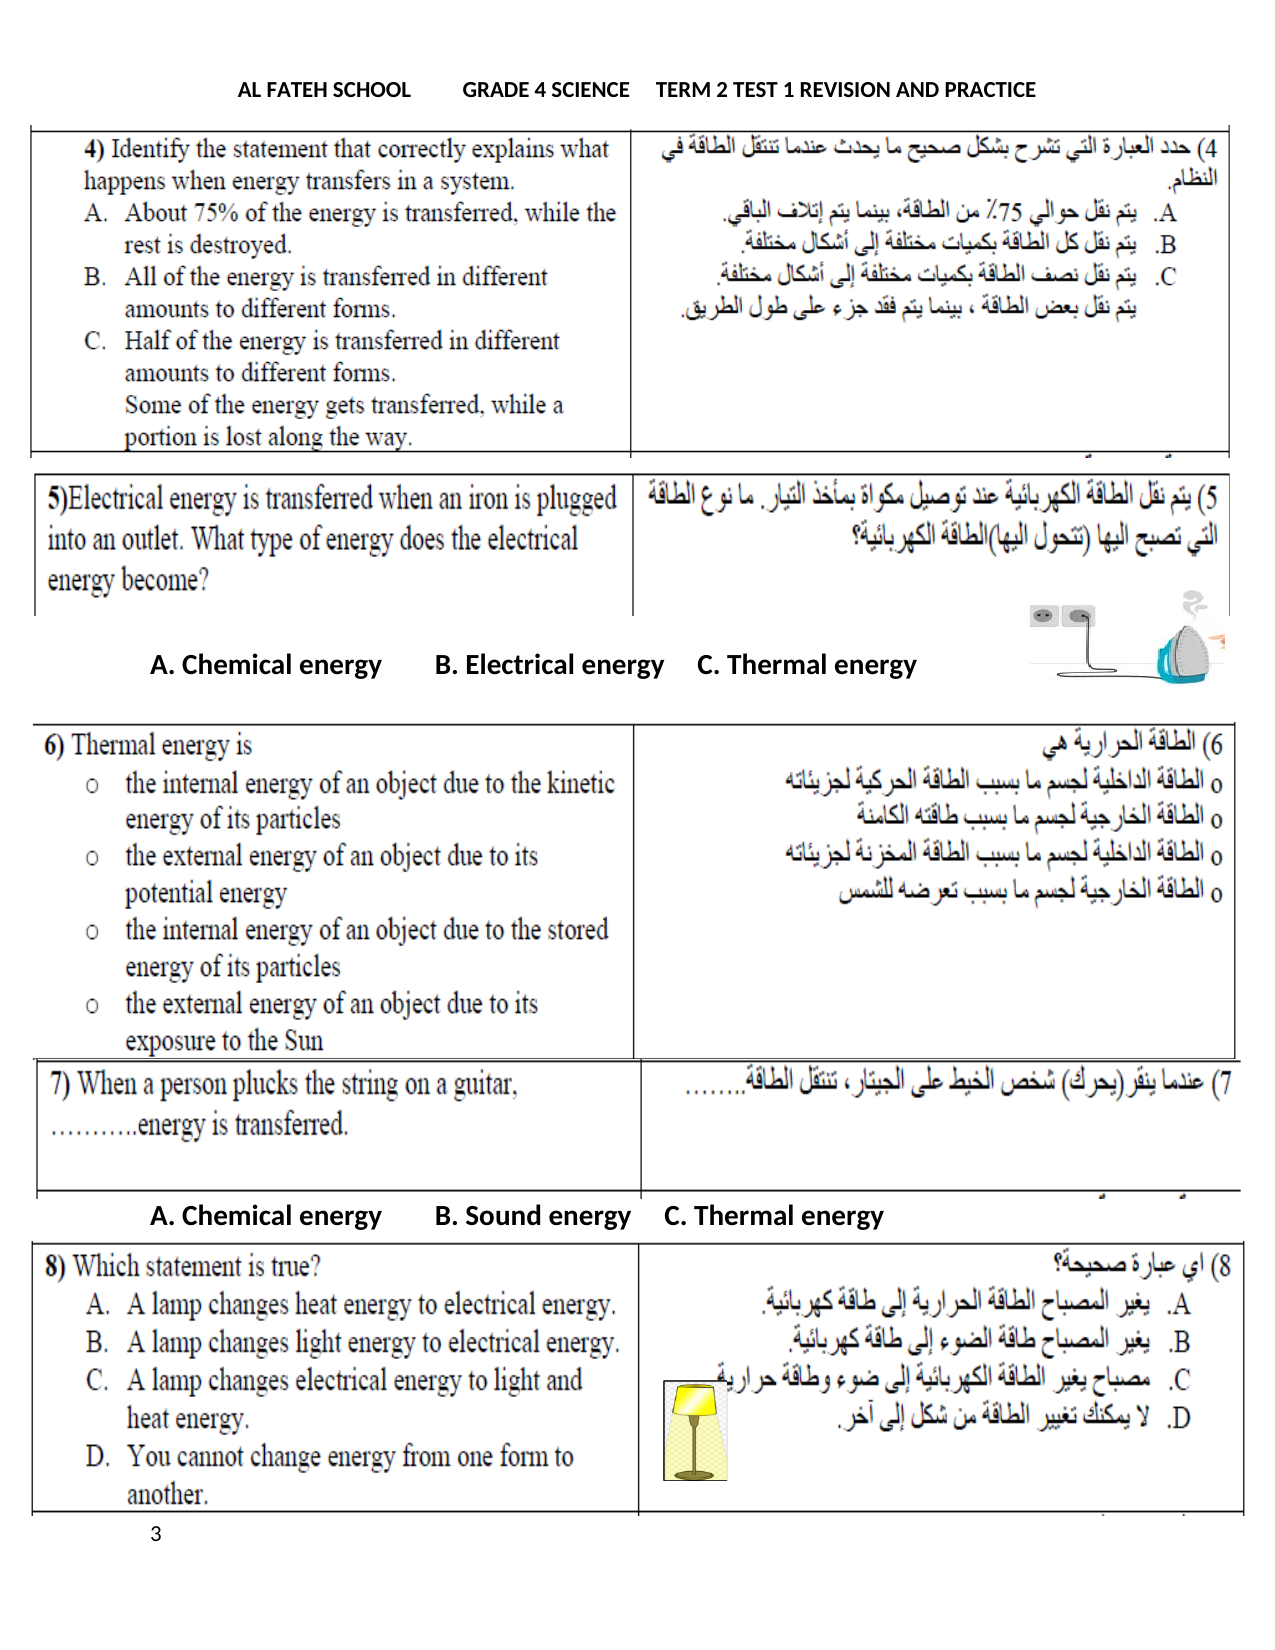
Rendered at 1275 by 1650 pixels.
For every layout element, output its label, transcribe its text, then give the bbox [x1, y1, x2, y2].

picture [23, 125, 1230, 458]
text A. Chemical energy B. Sound energy C. Thermal energy [150, 1199, 1125, 1233]
picture [32, 465, 1230, 697]
picture [28, 1241, 1247, 1516]
text A. Chemical energy B. Electrical energy C. Thermal energy [150, 646, 1029, 682]
picture [32, 722, 1241, 1199]
